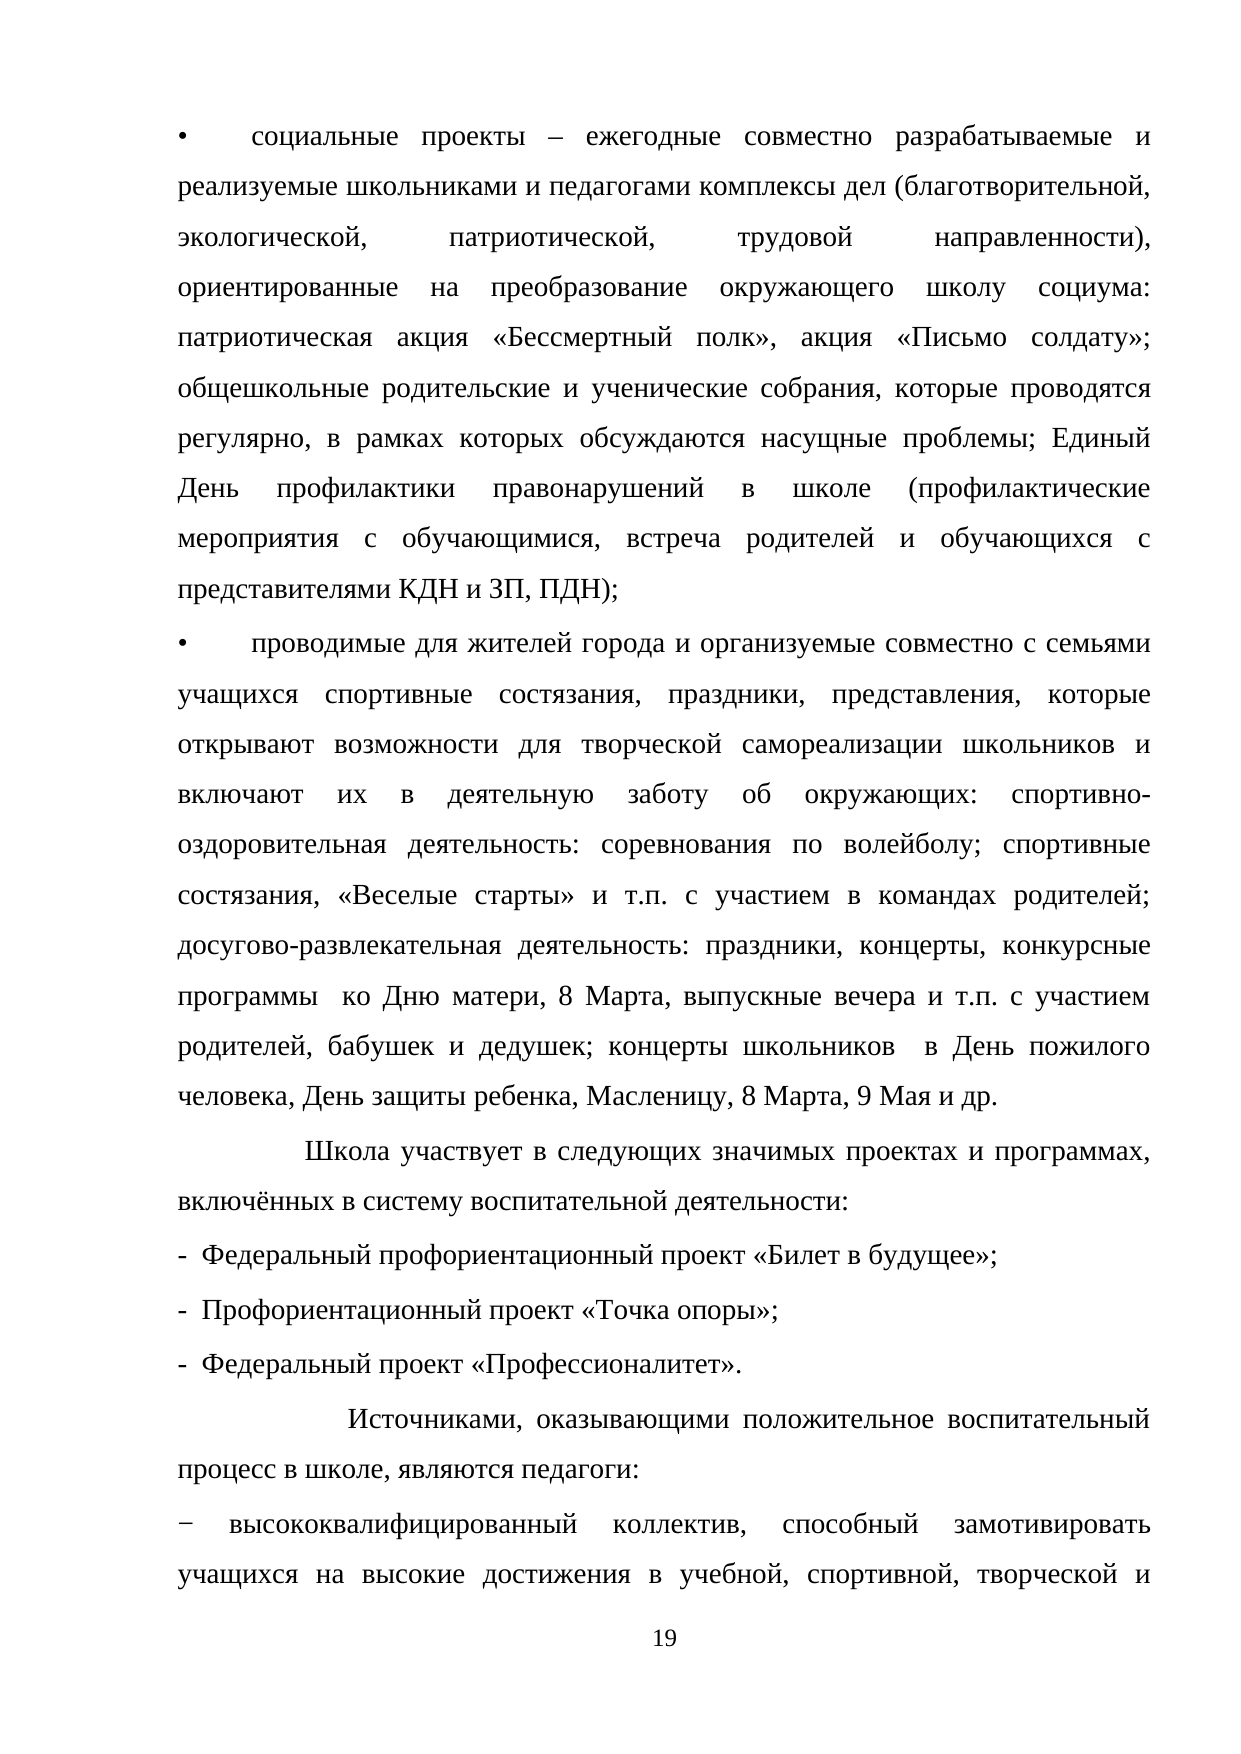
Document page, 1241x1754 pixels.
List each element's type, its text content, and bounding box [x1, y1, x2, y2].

text - Федеральный проект «Профессионалитет». [177, 1346, 1152, 1380]
text Школа участвует в следующих значимых проектах и программах, включённых в систему воспитательной деятельности: [177, 1133, 1152, 1217]
text - Профориентационный проект «Точка опоры»; [177, 1292, 1152, 1326]
text • социальные проекты – ежегодные совместно разрабатываемые и реализуемые школьниками и педагогами комплексы дел (благотворительной, экологической, патриотической, трудовой направленности), ориентированные на преобразование окружающего школу социума: патриотическая акция «Бессмертный полк», акция «Письмо солдату»; общешкольные родительские и ученические собрания, которые проводятся регулярно, в рамках которых обсуждаются насущные проблемы; Единый День профилактики правонарушений в школе (профилактические мероприятия с обучающимися, встреча родителей и обучающихся с представителями КДН и ЗП, ПДН); [177, 118, 1152, 604]
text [177, 1506, 1152, 1589]
text Источниками, оказывающими положительное воспитательный процесс в школе, являются педагоги: [177, 1401, 1152, 1485]
text - Федеральный профориентационный проект «Билет в будущее»; [177, 1237, 1152, 1271]
text • проводимые для жителей города и организуемые совместно с семьями учащихся спортивные состязания, праздники, представления, которые открывают возможности для творческой самореализации школьников и включают их в деятельную заботу об окружающих: спортивно-оздоровительная деятельность: соревнования по волейболу; спортивные состязания, «Веселые старты» и т.п. с участием в командах родителей; досугово-развлекательная деятельность: праздники, концерты, конкурсные программы ко Дню матери, 8 Марта, выпускные вечера и т.п. с участием родителей, бабушек и дедушек; концерты школьников в День пожилого человека, День защиты ребенка, Масленицу, 8 Марта, 9 Мая и др. [177, 625, 1152, 1112]
